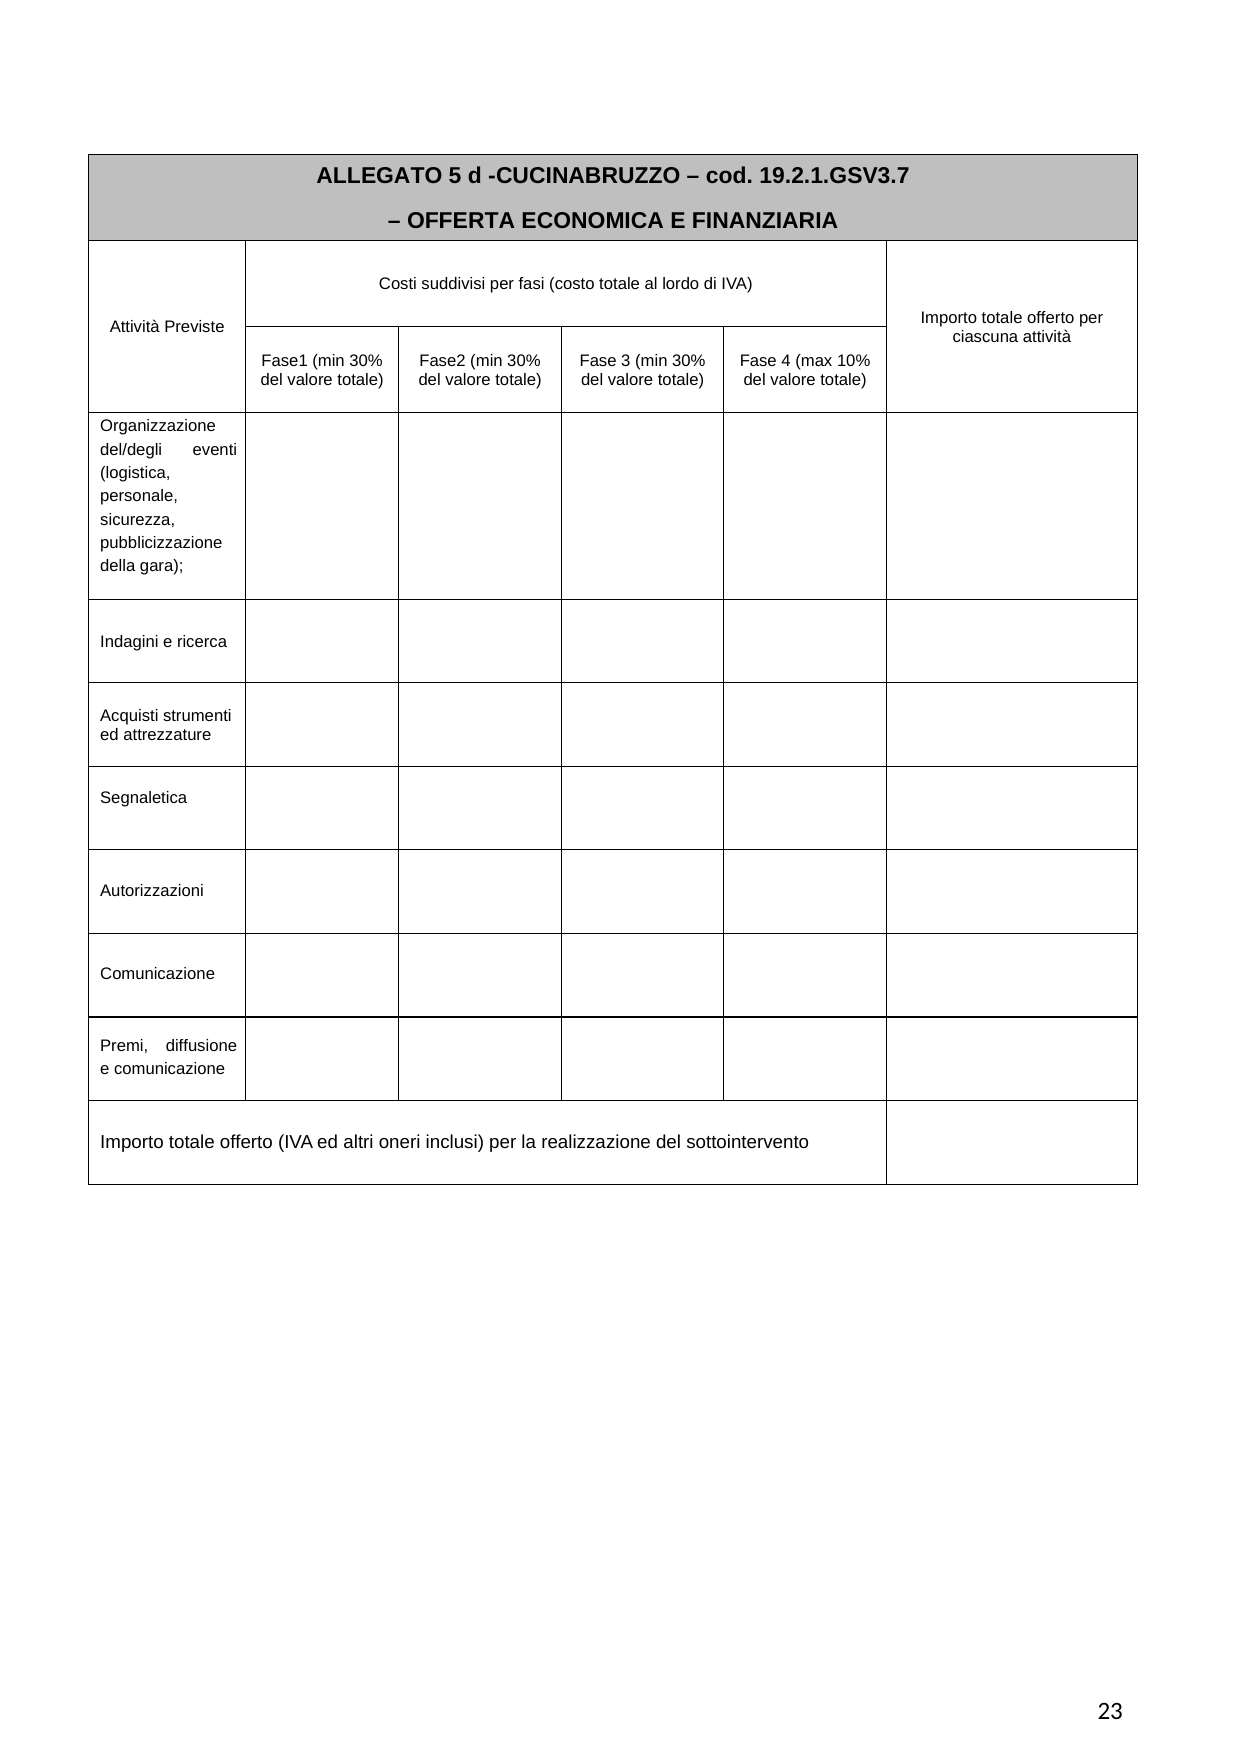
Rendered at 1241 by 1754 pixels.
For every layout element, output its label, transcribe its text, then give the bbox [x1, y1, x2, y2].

table_cell Importo totale offerto (IVA ed altri oneri inclusi) per la realizzazione del sottointervento [89, 1101, 886, 1183]
table_cell [887, 683, 1137, 766]
table_cell [246, 413, 398, 599]
table_cell [887, 1018, 1137, 1100]
table_cell [246, 934, 398, 1016]
table_cell [724, 1018, 886, 1100]
table_cell Comunicazione [89, 934, 245, 1016]
table_cell [562, 1018, 723, 1100]
table_cell [562, 683, 723, 766]
table_cell Fase1 (min 30% del valore totale) [246, 327, 398, 412]
table_cell [887, 767, 1137, 849]
table_cell [399, 767, 561, 849]
table_cell [246, 850, 398, 933]
table_cell [562, 413, 723, 599]
table_cell [399, 600, 561, 682]
table_cell Segnaletica [89, 767, 245, 849]
table_cell Acquisti strumenti ed attrezzature [89, 683, 245, 766]
table_cell [724, 600, 886, 682]
table_cell [724, 934, 886, 1016]
table_cell [562, 850, 723, 933]
table_cell Indagini e ricerca [89, 600, 245, 682]
table_cell [399, 1018, 561, 1100]
table_cell Importo totale offerto per ciascuna attività [887, 241, 1137, 412]
table_cell [887, 1101, 1137, 1183]
table_cell Costi suddivisi per fasi (costo totale al lordo di IVA) [246, 241, 886, 326]
table_cell [724, 850, 886, 933]
table_cell [887, 934, 1137, 1016]
table_cell [724, 767, 886, 849]
table_cell [246, 1018, 398, 1100]
table_cell [246, 600, 398, 682]
table_cell [887, 413, 1137, 599]
table_header ALLEGATO 5 d -CUCINABRUZZO – cod. 19.2.1.GSV3.7 – OFFERTA ECONOMICA E FINANZIARIA [89, 155, 1137, 240]
table_cell [562, 767, 723, 849]
table_cell Fase 4 (max 10% del valore totale) [724, 327, 886, 412]
table_cell Fase 3 (min 30% del valore totale) [562, 327, 723, 412]
table_cell [887, 600, 1137, 682]
table_cell [887, 850, 1137, 933]
table_cell Attività Previste [89, 241, 245, 412]
table_cell [246, 767, 398, 849]
table_cell Autorizzazioni [89, 850, 245, 933]
table_cell Fase2 (min 30% del valore totale) [399, 327, 561, 412]
table_cell [562, 600, 723, 682]
table_cell [399, 850, 561, 933]
table_cell [724, 413, 886, 599]
table_cell Organizzazione del/degli eventi (logistica, personale, sicurezza, pubblicizzazione della gara); [89, 413, 245, 599]
table_cell [246, 683, 398, 766]
table_cell [399, 413, 561, 599]
table_cell [724, 683, 886, 766]
table_cell [562, 934, 723, 1016]
table_cell [399, 934, 561, 1016]
table_cell [399, 683, 561, 766]
table_cell Premi, diffusione e comunicazione [89, 1018, 245, 1100]
